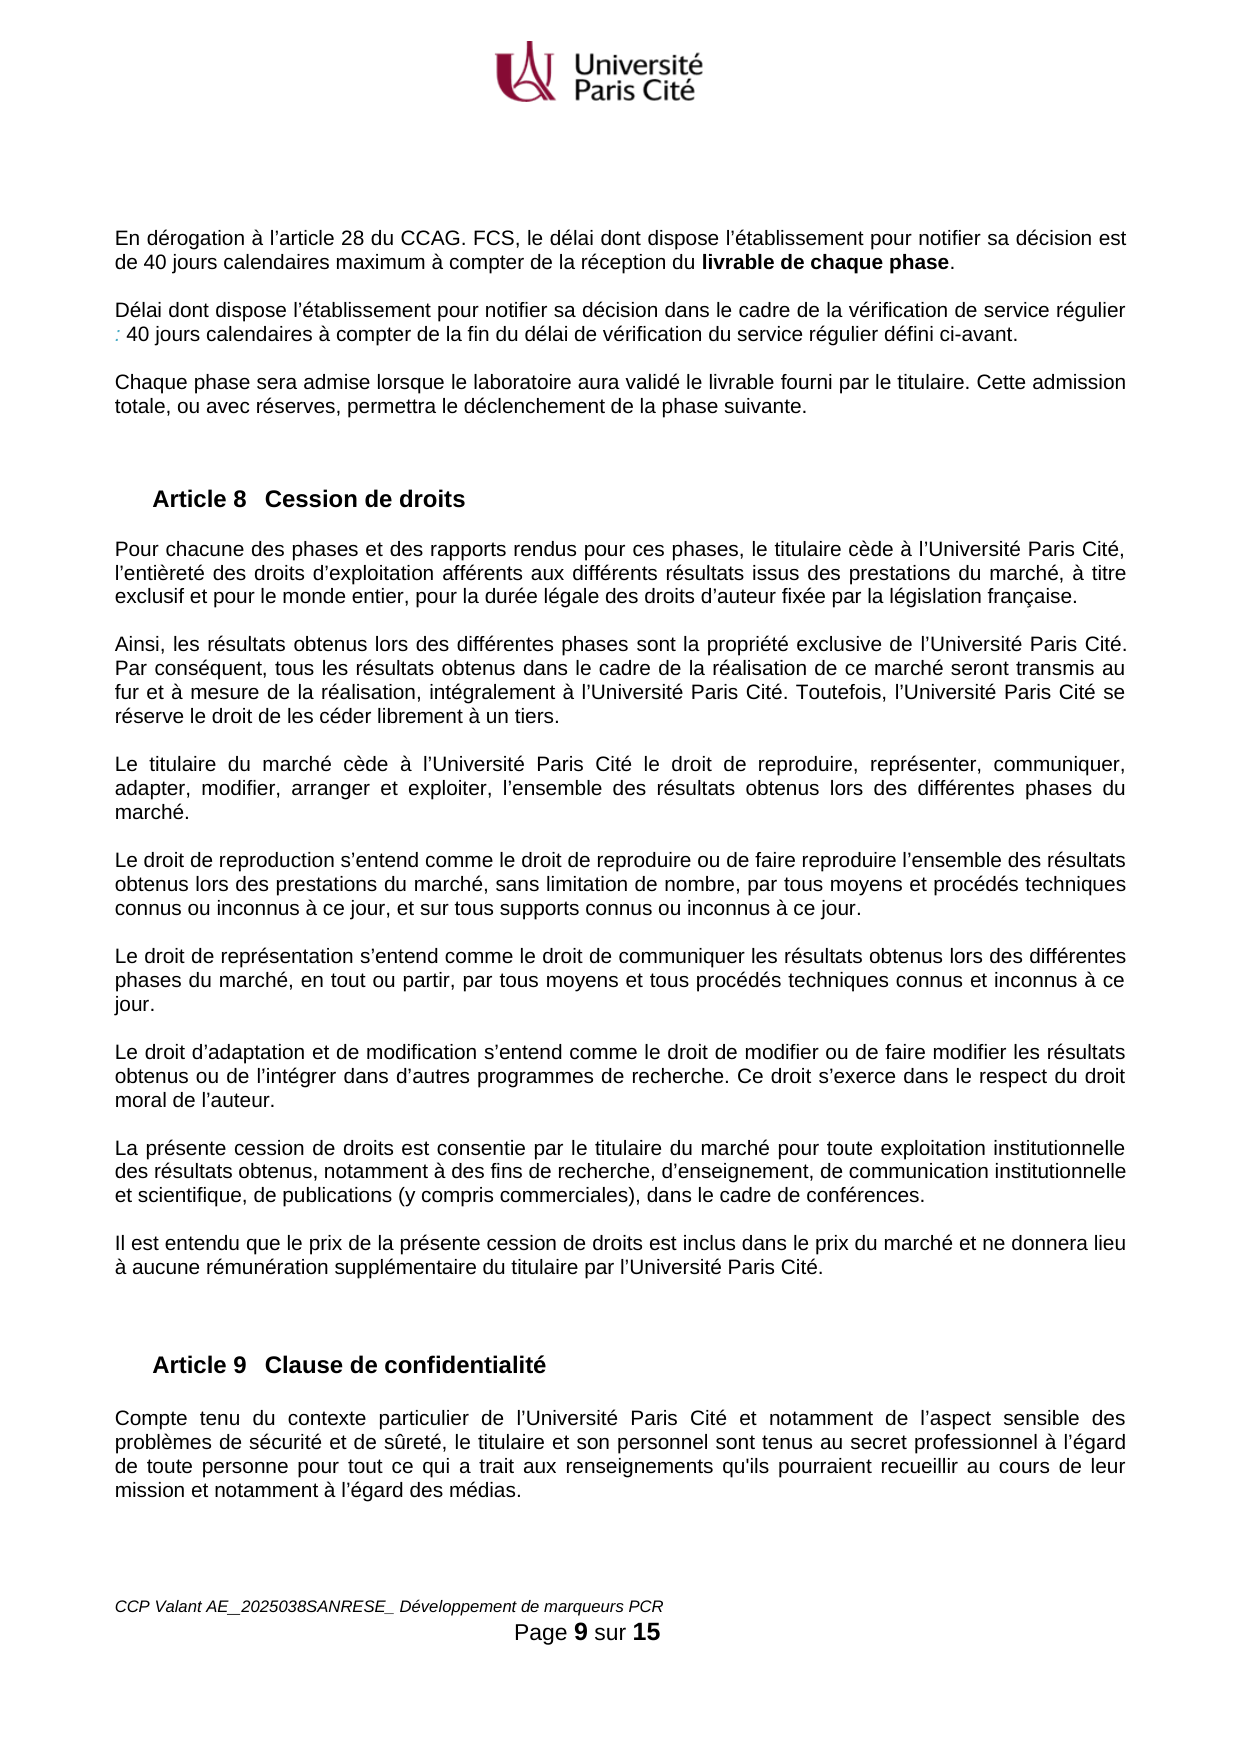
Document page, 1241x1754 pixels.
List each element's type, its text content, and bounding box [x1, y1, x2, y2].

picture [494, 41, 703, 102]
text Ainsi, les résultats obtenus lors des différentes phases sont la propriété exclusive de l’Université Paris Cité. Par conséquent, tous les résultats obtenus dans le cadre de la réalisation de ce marché seront transmis au fur et à mesure de la réalisation, intégralement à l’Université Paris Cité. Toutefois, l’Université Paris Cité se réserve le droit de les céder librement à un tiers. [114, 632, 1128, 728]
subtitle Clause de confidentialité [152, 1351, 1128, 1378]
text Il est entendu que le prix de la présente cession de droits est inclus dans le prix du marché et ne donnera lieu à aucune rémunération supplémentaire du titulaire par l’Université Paris Cité. [114, 1231, 1128, 1279]
text Le droit d’adaptation et de modification s’entend comme le droit de modifier ou de faire modifier les résultats obtenus ou de l’intégrer dans d’autres programmes de recherche. Ce droit s’exerce dans le respect du droit moral de l’auteur. [114, 1039, 1128, 1111]
subtitle Cession de droits [152, 485, 1128, 512]
text Le droit de représentation s’entend comme le droit de communiquer les résultats obtenus lors des différentes phases du marché, en tout ou partir, par tous moyens et tous procédés techniques connus et inconnus à ce jour. [114, 944, 1128, 1016]
text Pour chacune des phases et des rapports rendus pour ces phases, le titulaire cède à l’Université Paris Cité, l’entièreté des droits d’exploitation afférents aux différents résultats issus des prestations du marché, à titre exclusif et pour le monde entier, pour la durée légale des droits d’auteur fixée par la législation française. [114, 536, 1128, 608]
text Le droit de reproduction s’entend comme le droit de reproduire ou de faire reproduire l’ensemble des résultats obtenus lors des prestations du marché, sans limitation de nombre, par tous moyens et procédés techniques connus ou inconnus à ce jour, et sur tous supports connus ou inconnus à ce jour. [114, 848, 1128, 920]
text La présente cession de droits est consentie par le titulaire du marché pour toute exploitation institutionnelle des résultats obtenus, notamment à des fins de recherche, d’enseignement, de communication institutionnelle et scientifique, de publications (y compris commerciales), dans le cadre de conférences. [114, 1135, 1128, 1207]
text Compte tenu du contexte particulier de l’Université Paris Cité et notamment de l’aspect sensible des problèmes de sécurité et de sûreté, le titulaire et son personnel sont tenus au secret professionnel à l’égard de toute personne pour tout ce qui a trait aux renseignements qu'ils pourraient recueillir au cours de leur mission et notamment à l’égard des médias. [114, 1406, 1128, 1502]
text Le titulaire du marché cède à l’Université Paris Cité le droit de reproduire, représenter, communiquer, adapter, modifier, arranger et exploiter, l’ensemble des résultats obtenus lors des différentes phases du marché. [114, 752, 1128, 824]
text En dérogation à l’article 28 du CCAG. FCS, le délai dont dispose l’établissement pour notifier sa décision est de 40 jours calendaires maximum à compter de la réception du livrable de chaque phase. [114, 226, 1128, 274]
text Chaque phase sera admise lorsque le laboratoire aura validé le livrable fourni par le titulaire. Cette admission totale, ou avec réserves, permettra le déclenchement de la phase suivante. [114, 370, 1128, 418]
text Délai dont dispose l’établissement pour notifier sa décision dans le cadre de la vérification de service régulier : 40 jours calendaires à compter de la fin du délai de vérification du service régulier défini ci-avant. [114, 298, 1128, 346]
